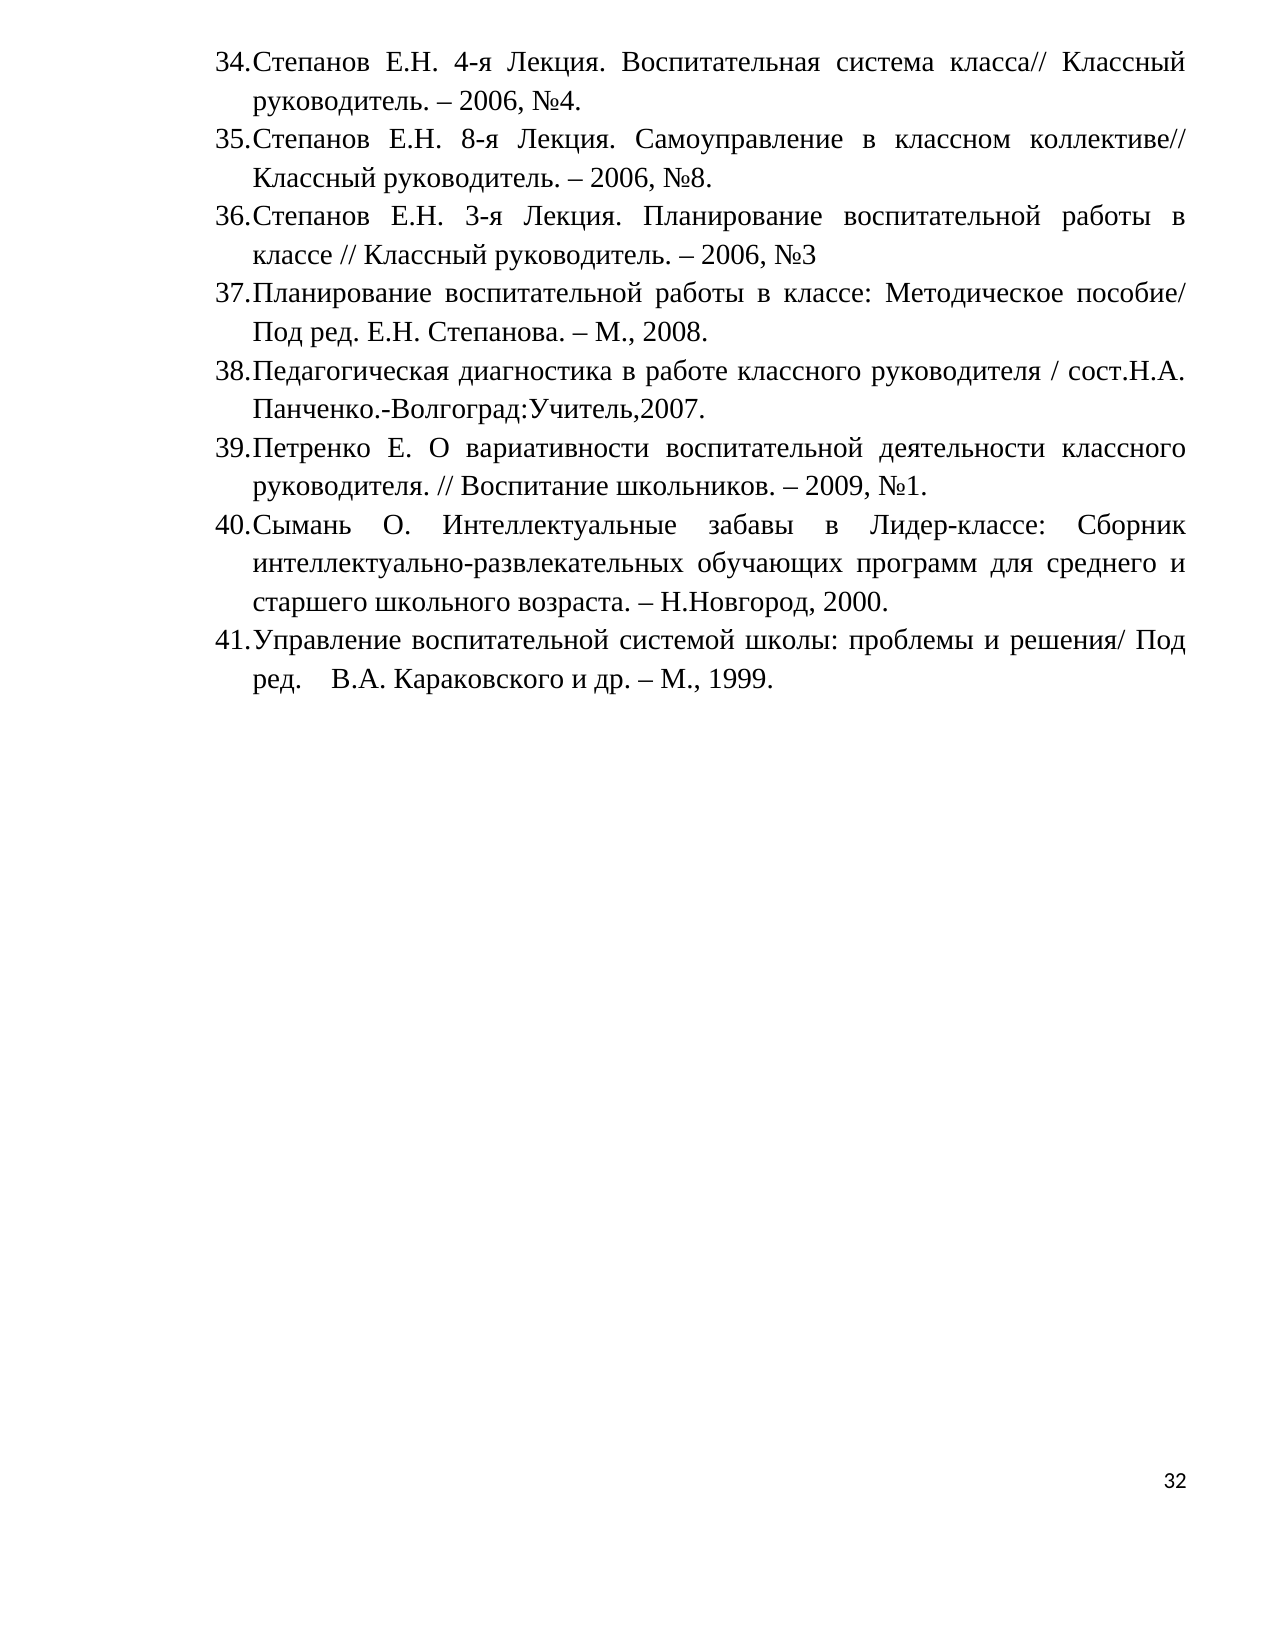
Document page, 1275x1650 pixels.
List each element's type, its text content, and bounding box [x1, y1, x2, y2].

list Сымань О. Интеллектуальные забавы в Лидер-классе: Сборник интеллектуально-развлекательных обучающих программ для среднего и старшего школьного возраста. – Н.Новгород, 2000. [215, 507, 1187, 617]
list Петренко Е. О вариативности воспитательной деятельности классного руководителя. // Воспитание школьников. – 2009, №1. [215, 430, 1187, 502]
list Степанов Е.Н. 3-я Лекция. Планирование воспитательной работы в классе // Классный руководитель. – 2006, №3 [215, 198, 1187, 271]
list Управление воспитательной системой школы: проблемы и решения/ Под ред. В.А. Караковского и др. – М., 1999. [215, 622, 1187, 694]
list Степанов Е.Н. 4-я Лекция. Воспитательная система класса// Классный руководитель. – 2006, №4. [215, 44, 1187, 116]
list Планирование воспитательной работы в классе: Методическое пособие/ Под ред. Е.Н. Степанова. – М., 2008. [215, 276, 1187, 348]
list Степанов Е.Н. 8-я Лекция. Самоуправление в классном коллективе// Классный руководитель. – 2006, №8. [215, 121, 1187, 193]
list Педагогическая диагностика в работе классного руководителя / сост.Н.А. Панченко.-Волгоград:Учитель,2007. [215, 353, 1187, 425]
